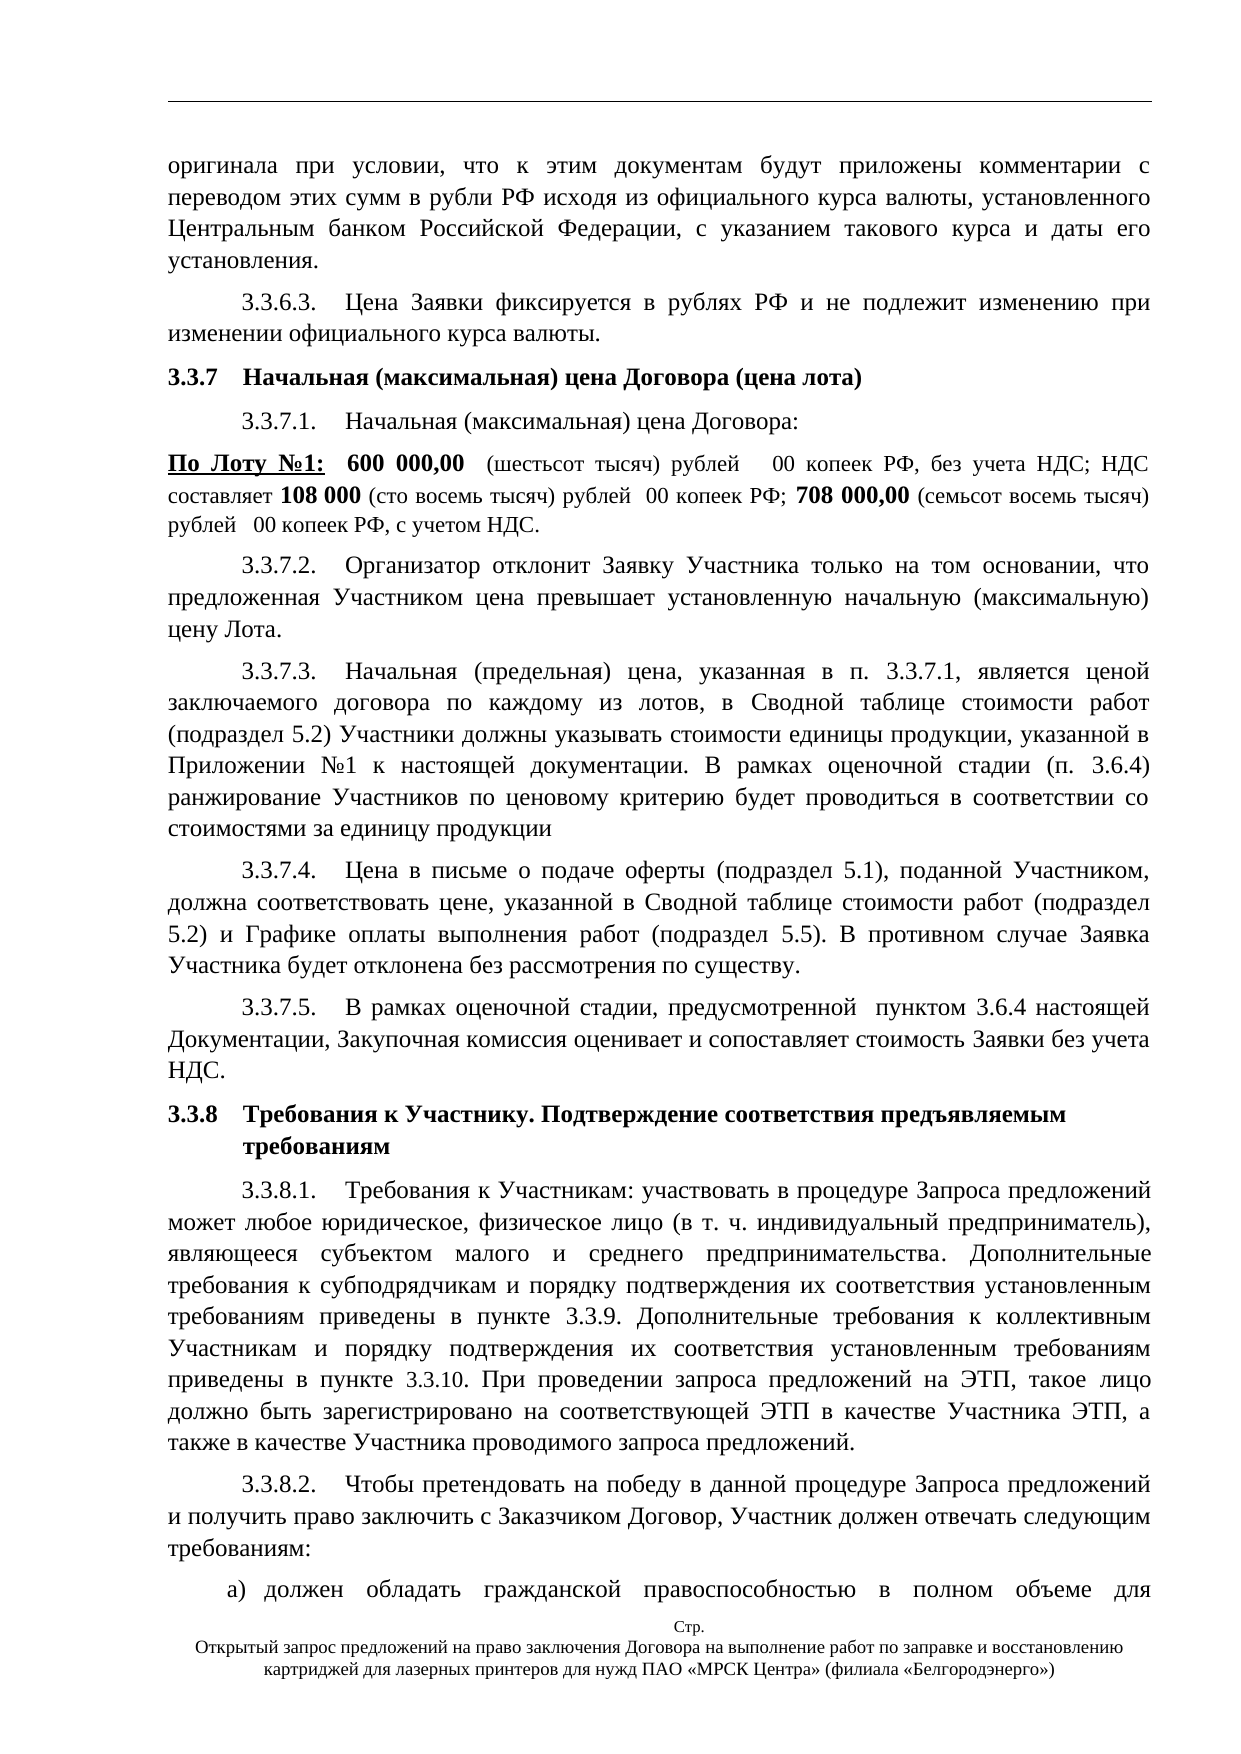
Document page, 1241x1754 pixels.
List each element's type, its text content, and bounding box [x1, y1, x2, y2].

list Чтобы претендовать на победу в данной процедуре Запроса предложений и получить право заключить с Заказчиком Договор, Участник должен отвечать следующим требованиям: [168, 1469, 1152, 1561]
text По Лоту №1: 600 000,00 (шестьсот тысяч) рублей 00 копеек РФ, без учета НДС; НДС составляет 108 000 (сто восемь тысяч) рублей 00 копеек РФ; 708 000,00 (семьсот восемь тысяч) рублей 00 копеек РФ, с учетом НДС. [168, 448, 1150, 538]
list Организатор отклонит Заявку Участника только на том основании, что предложенная Участником цена превышает установленную начальную (максимальную) цену Лота. [168, 551, 1150, 642]
list Цена Заявки фиксируется в рублях РФ и не подлежит изменению при изменении официального курса валюты. [168, 287, 1152, 347]
list Начальная (максимальная) цена Договора: [168, 406, 1150, 435]
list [168, 150, 1152, 273]
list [227, 1574, 1152, 1603]
list Цена в письме о подаче оферты (подраздел 5.1), поданной Участником, должна соответствовать цене, указанной в Сводной таблице стоимости работ (подраздел 5.2) и Графике оплаты выполнения работ (подраздел 5.5). В противном случае Заявка Участника будет отклонена без рассмотрения по существу. [168, 856, 1150, 979]
list В рамках оценочной стадии, предусмотренной пунктом 3.6.4 настоящей Документации, Закупочная комиссия оценивает и сопоставляет стоимость Заявки без учета НДС. [168, 992, 1150, 1084]
list Начальная (предельная) цена, указанная в п. 3.3.7.1, является ценой заключаемого договора по каждому из лотов, в Сводной таблице стоимости работ (подраздел 5.2) Участники должны указывать стоимости единицы продукции, указанной в Приложении №1 к настоящей документации. В рамках оценочной стадии (п. 3.6.4) ранжирование Участников по ценовому критерию будет проводиться в соответствии со стоимостями за единицу продукции [168, 656, 1150, 842]
subtitle Требования к Участнику. Подтверждение соответствия предъявляемым требованиям [168, 1099, 1152, 1160]
subtitle Начальная (максимальная) цена Договора (цена лота) [168, 362, 1152, 391]
